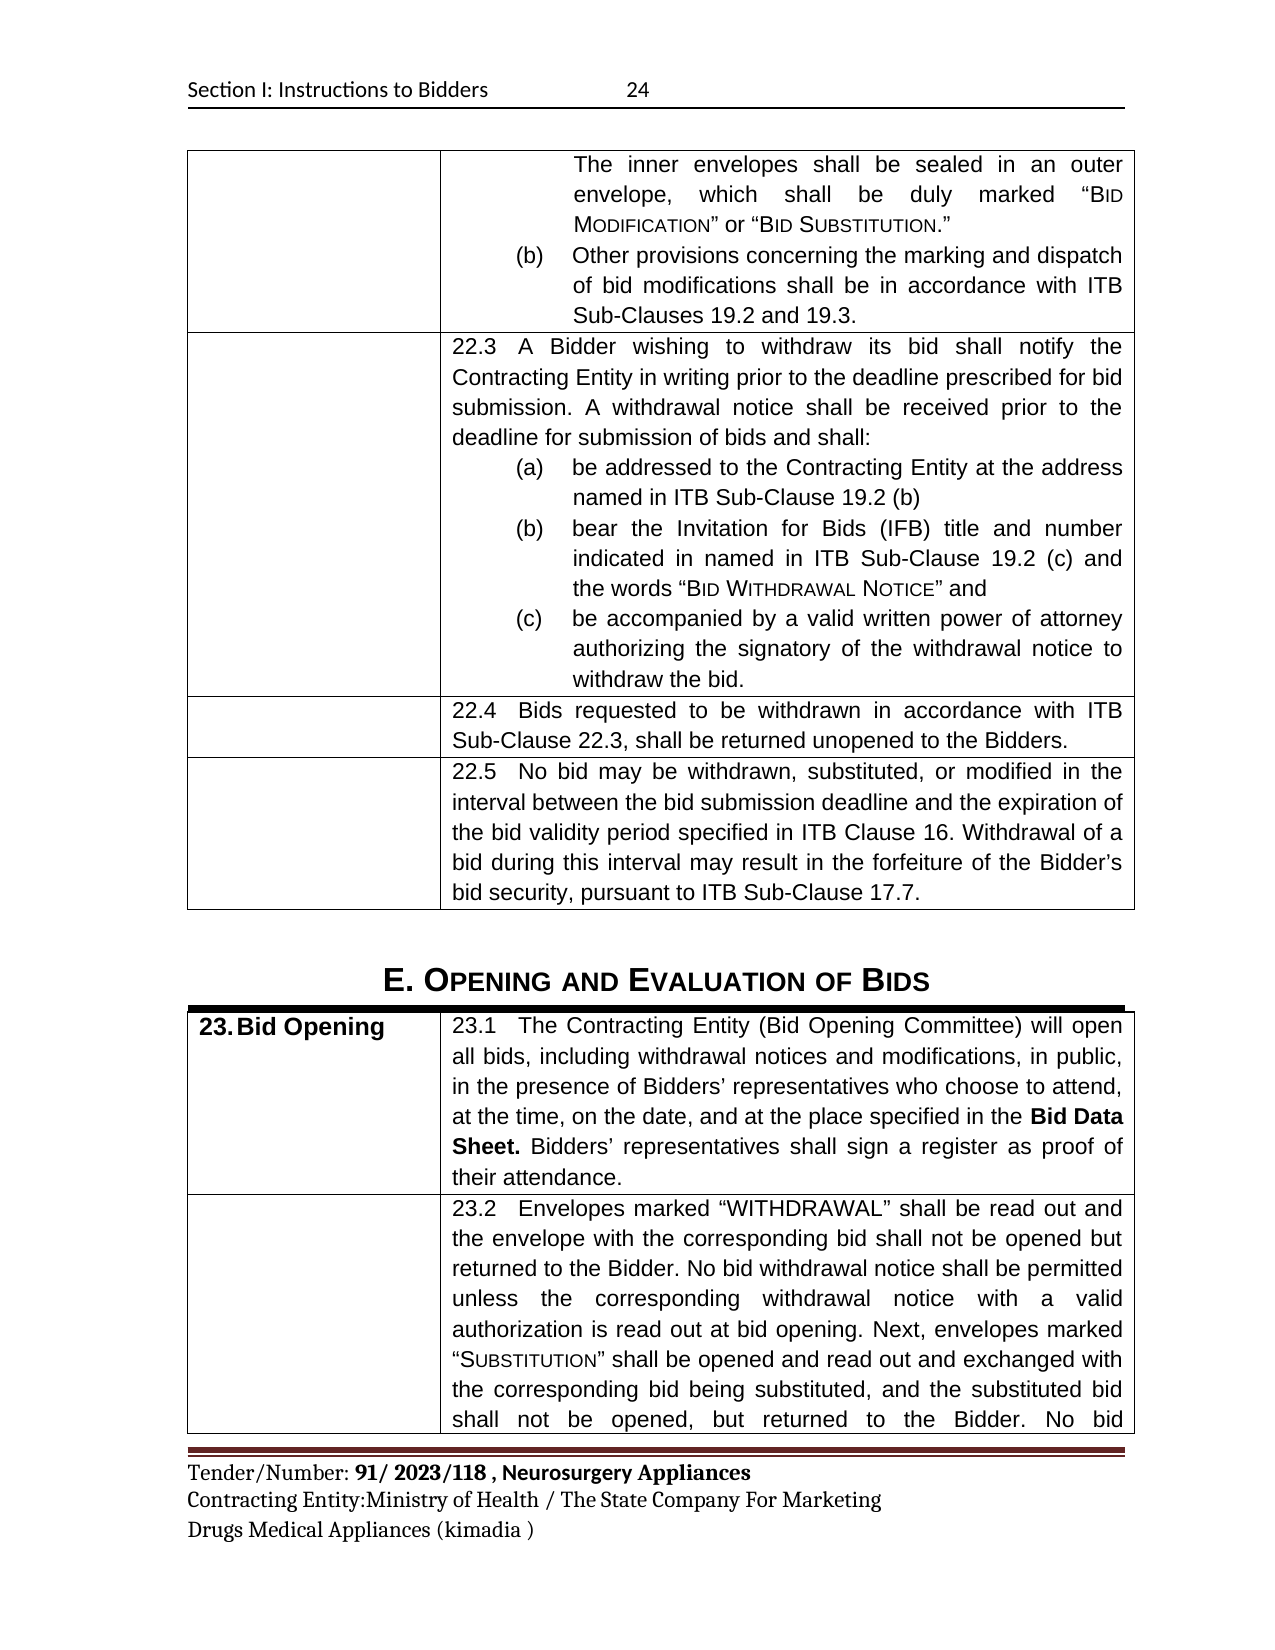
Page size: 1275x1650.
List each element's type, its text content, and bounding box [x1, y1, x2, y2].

table_cell 22.3 A Bidder wishing to withdraw its bid shall notify the Contracting Entity in writing prior to the deadline prescribed for bid submission. A withdrawal notice shall be received prior to the deadline for submission of bids and shall: (a) be addressed to the Contracting Entity at the address named in ITB Sub-Clause 19.2 (b) (b) bear the Invitation for Bids (IFB) title and number indicated in named in ITB Sub-Clause 19.2 (c) and the words “Bid Withdrawal Notice” and (c) be accompanied by a valid written power of attorney authorizing the signatory of the withdrawal notice to withdraw the bid. [441, 333, 1134, 696]
table_cell [188, 758, 440, 909]
table_header 23. Bid Opening [188, 1013, 440, 1194]
table_cell [188, 151, 440, 332]
table_cell [188, 1195, 440, 1432]
table_cell 22.4 Bids requested to be withdrawn in accordance with ITB Sub-Clause 22.3, shall be returned unopened to the Bidders. [441, 697, 1134, 757]
table_header 23.1 The Contracting Entity (Bid Opening Committee) will open all bids, including withdrawal notices and modifications, in public, in the presence of Bidders’ representatives who choose to attend, at the time, on the date, and at the place specified in the Bid Data Sheet. Bidders’ representatives shall sign a register as proof of their attendance. [441, 1013, 1134, 1194]
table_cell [441, 1195, 1134, 1432]
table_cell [441, 151, 1134, 332]
table_cell [188, 333, 440, 696]
table_cell 22.5 No bid may be withdrawn, substituted, or modified in the interval between the bid submission deadline and the expiration of the bid validity period specified in ITB Clause 16. Withdrawal of a bid during this interval may result in the forfeiture of the Bidder’s bid security, pursuant to ITB Sub-Clause 17.7. [441, 758, 1134, 909]
table_cell [188, 697, 440, 757]
text E. Opening and Evaluation of Bids [187, 960, 1125, 1011]
